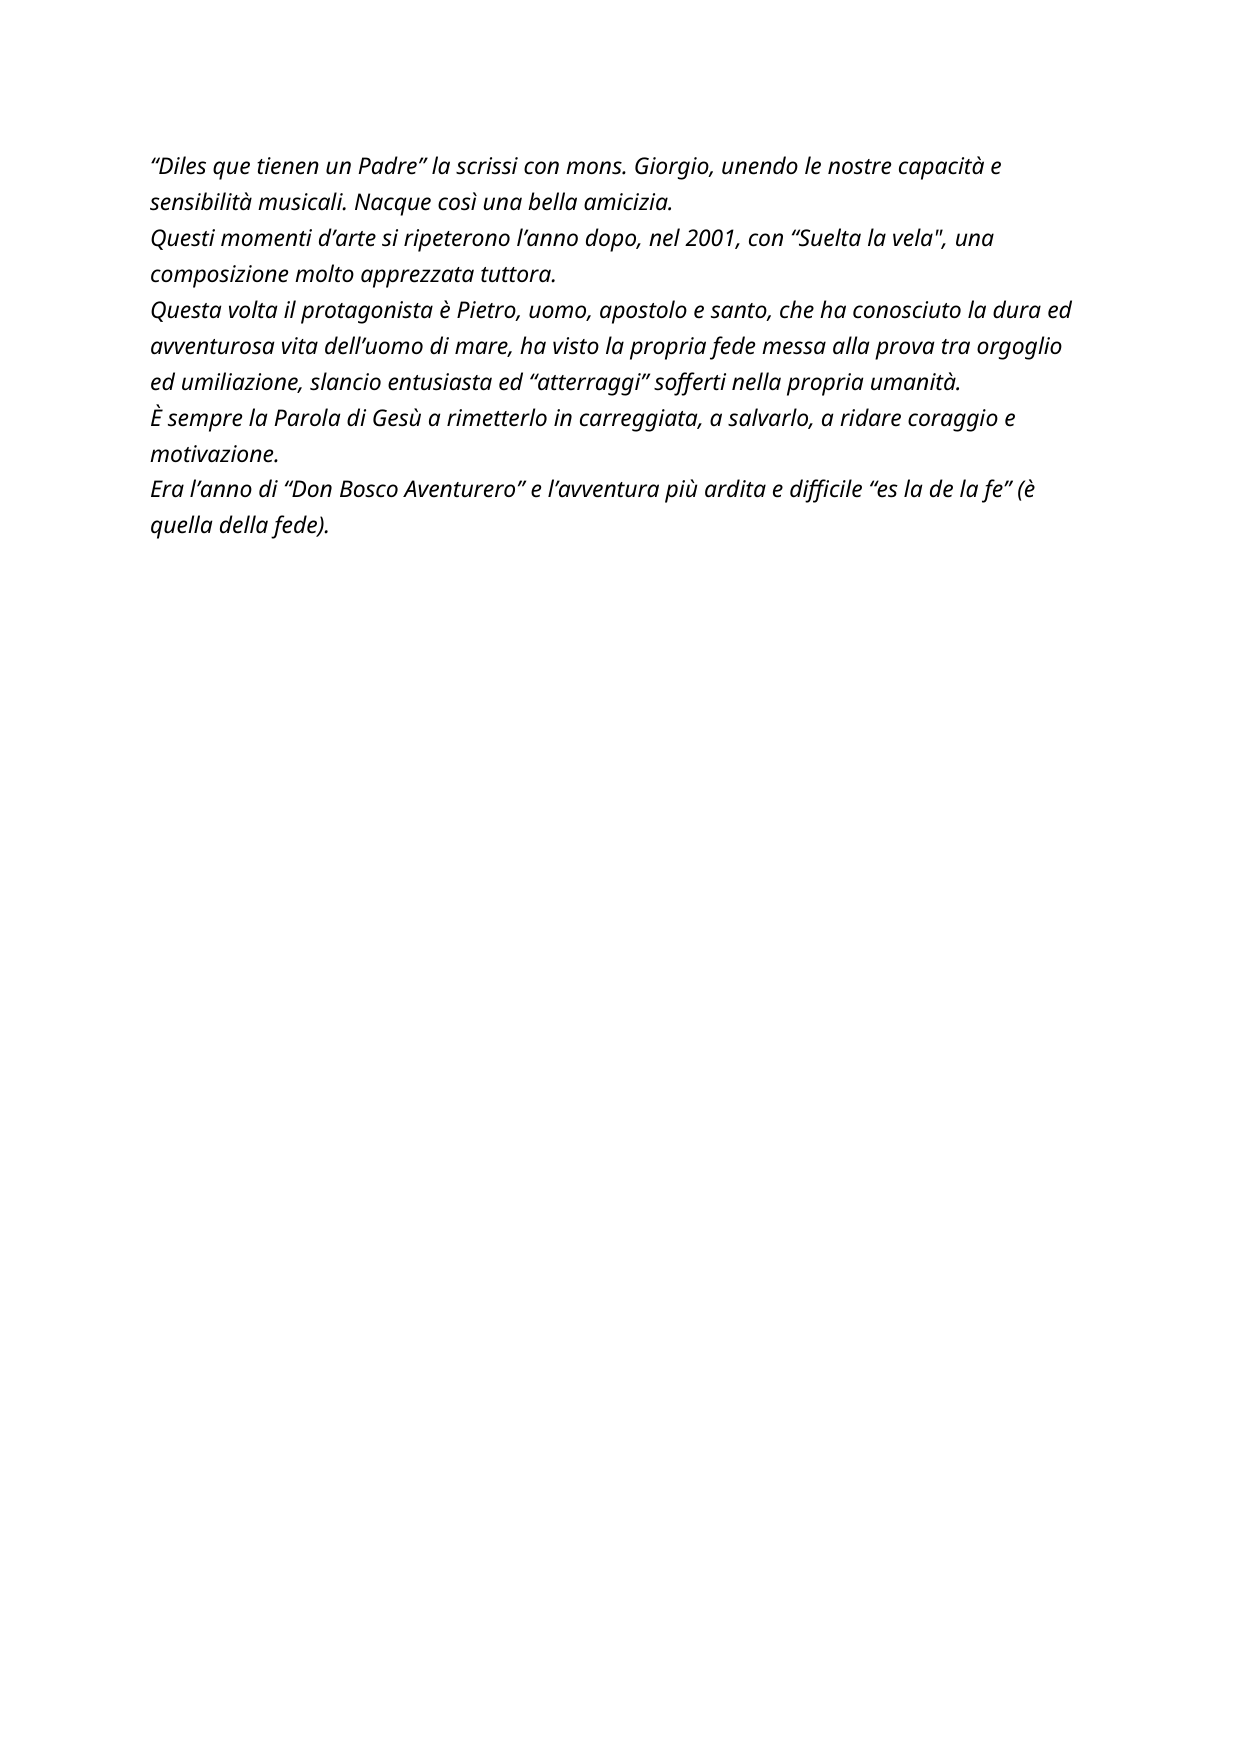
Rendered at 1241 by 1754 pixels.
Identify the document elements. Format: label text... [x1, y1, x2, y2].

text Questi momenti d’arte si ripeterono l’anno dopo, nel 2001, con “Suelta la vela", una composizione molto apprezzata tuttora. [150, 222, 1090, 289]
text “Diles que tienen un Padre” la scrissi con mons. Giorgio, unendo le nostre capacità e sensibilità musicali. Nacque così una bella amicizia. [150, 150, 1090, 217]
text È sempre la Parola di Gesù a rimetterlo in carreggiata, a salvarlo, a ridare coraggio e motivazione. [150, 402, 1090, 469]
text Questa volta il protagonista è Pietro, uomo, apostolo e santo, che ha conosciuto la dura ed avventurosa vita dell’uomo di mare, ha visto la propria fede messa alla prova tra orgoglio ed umiliazione, slancio entusiasta ed “atterraggi” sofferti nella propria umanità. [150, 294, 1090, 397]
text Era l’anno di “Don Bosco Aventurero” e l’avventura più ardita e difficile “es la de la fe” (è quella della fede). [150, 473, 1090, 541]
